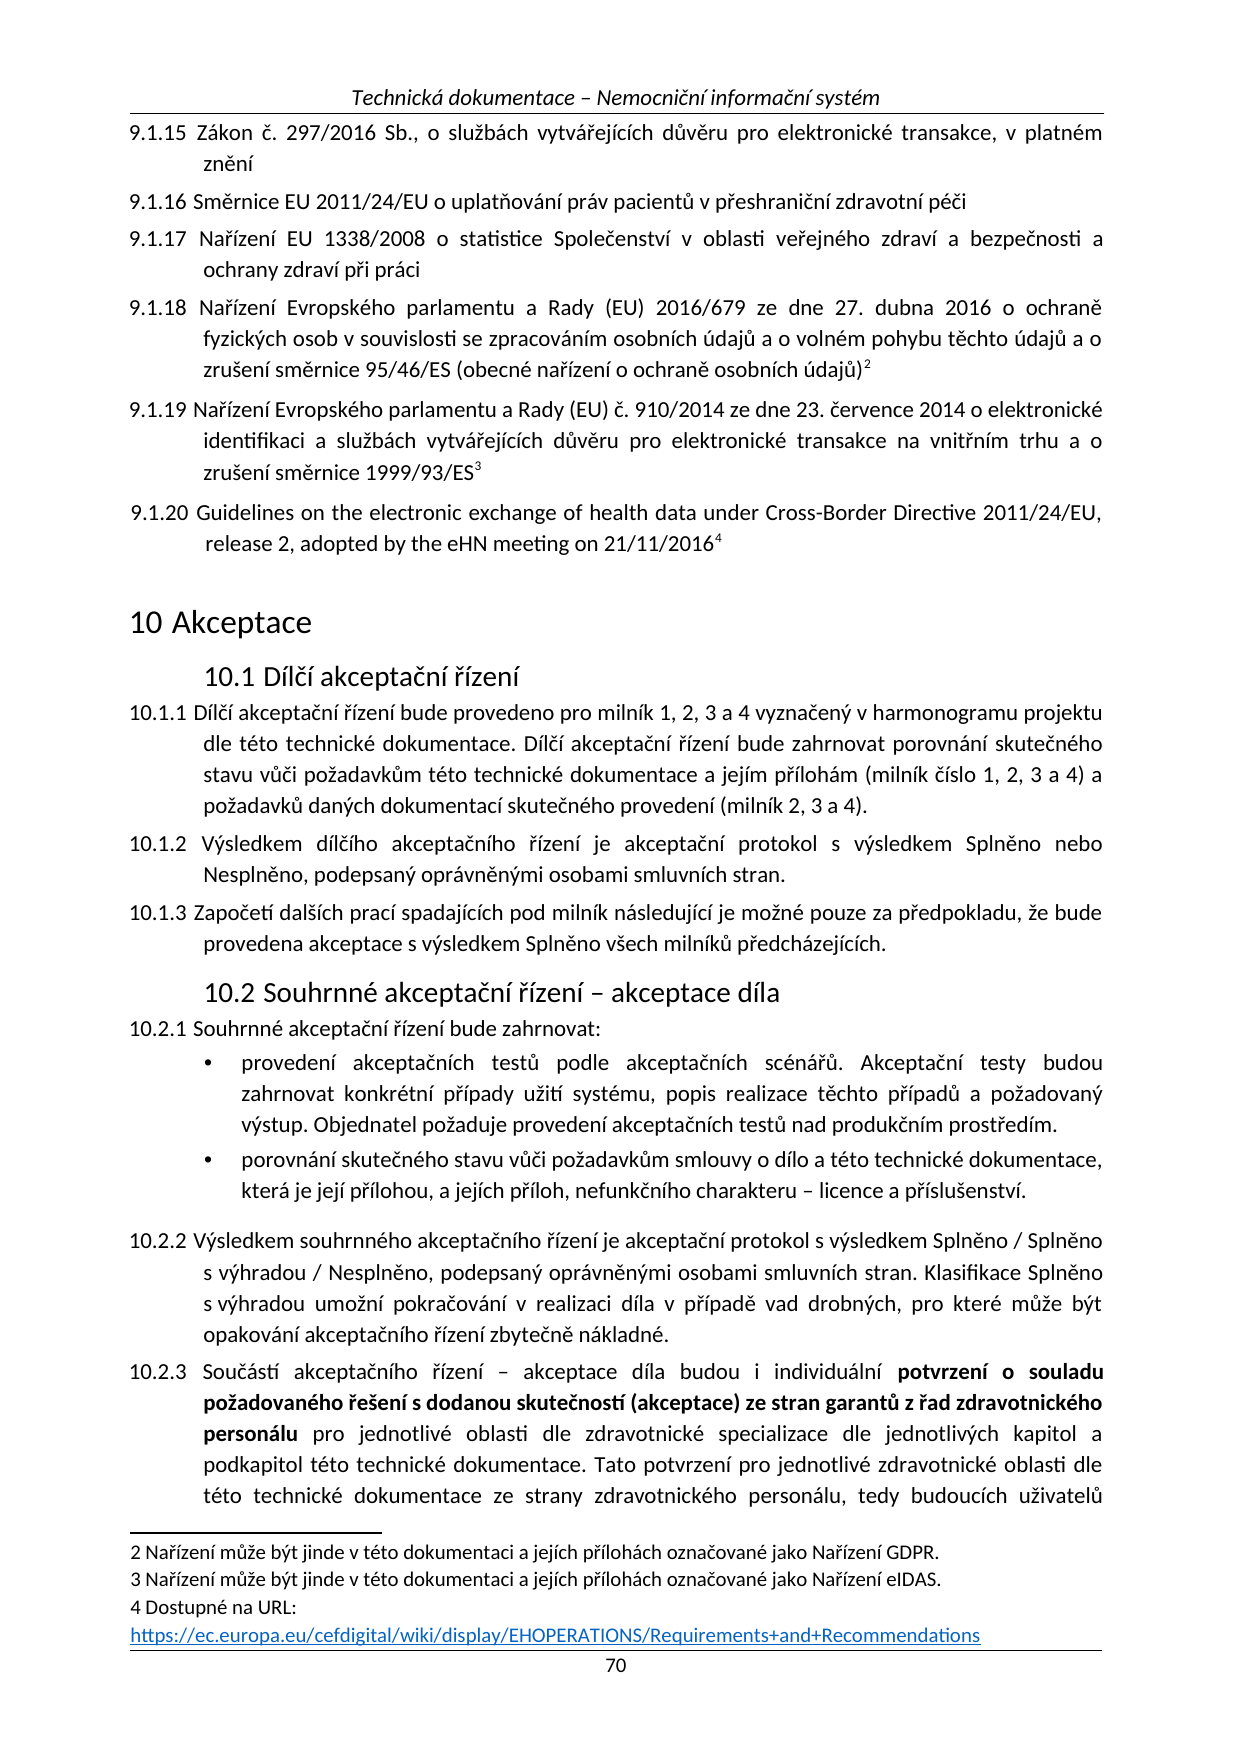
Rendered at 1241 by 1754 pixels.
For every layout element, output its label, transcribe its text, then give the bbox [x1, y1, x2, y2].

text 9.1.18 Nařízení Evropského parlamentu a Rady (EU) 2016/679 ze dne 27. dubna 2016 o ochraně fyzických osob v souvislosti se zpracováním osobních údajů a o volném pohybu těchto údajů a o zrušení směrnice 95/46/ES (obecné nařízení o ochraně osobních údajů) [128, 293, 1104, 383]
text 10.1.3 Započetí dalších prací spadajících pod milník následující je možné pouze za předpokladu, že bude provedena akceptace s výsledkem Splněno všech milníků předcházejících. [128, 898, 1104, 957]
text 10.2.2 Výsledkem souhrnného akceptačního řízení je akceptační protokol s výsledkem Splněno / Splněno s výhradou / Nesplněno, podepsaný oprávněnými osobami smluvních stran. Klasifikace Splněno s výhradou umožní pokračování v realizaci díla v případě vad drobných, pro které může být opakování akceptačního řízení zbytečně nákladné. [128, 1227, 1104, 1348]
subtitle 10.2 Souhrnné akceptační řízení – akceptace díla [203, 974, 1104, 1009]
text 9.1.20 Guidelines on the electronic exchange of health data under Cross-Border Directive 2011/24/EU, release 2, adopted by the eHN meeting on 21/11/2016 [130, 498, 1104, 557]
subtitle 10 Akceptace [128, 601, 1104, 642]
subtitle 10.1 Dílčí akceptační řízení [203, 658, 1104, 694]
text 9.1.16 Směrnice EU 2011/24/EU o uplatňování práv pacientů v přeshraniční zdravotní péči [128, 187, 1104, 215]
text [128, 1357, 1104, 1509]
list porovnání skutečného stavu vůči požadavkům smlouvy o dílo a této technické dokumentace, která je její přílohou, a jejích příloh, nefunkčního charakteru – licence a příslušenství. [204, 1145, 1104, 1204]
text 10.1.2 Výsledkem dílčího akceptačního řízení je akceptační protokol s výsledkem Splněno nebo Nesplněno, podepsaný oprávněnými osobami smluvních stran. [128, 829, 1104, 888]
text 10.1.1 Dílčí akceptační řízení bude provedeno pro milník 1, 2, 3 a 4 vyznačený v harmonogramu projektu dle této technické dokumentace. Dílčí akceptační řízení bude zahrnovat porovnání skutečného stavu vůči požadavkům této technické dokumentace a jejím přílohám (milník číslo 1, 2, 3 a 4) a požadavků daných dokumentací skutečného provedení (milník 2, 3 a 4). [128, 698, 1104, 819]
text 9.1.19 Nařízení Evropského parlamentu a Rady (EU) č. 910/2014 ze dne 23. července 2014 o elektronické identifikaci a službách vytvářejících důvěru pro elektronické transakce na vnitřním trhu a o zrušení směrnice 1999/93/ES [128, 396, 1104, 486]
text 9.1.15 Zákon č. 297/2016 Sb., o službách vytvářejících důvěru pro elektronické transakce, v platném znění [128, 118, 1104, 177]
list provedení akceptačních testů podle akceptačních scénářů. Akceptační testy budou zahrnovat konkrétní případy užití systému, popis realizace těchto případů a požadovaný výstup. Objednatel požaduje provedení akceptačních testů nad produkčním prostředím. [204, 1048, 1104, 1139]
text 10.2.1 Souhrnné akceptační řízení bude zahrnovat: [128, 1014, 1104, 1042]
text 9.1.17 Nařízení EU 1338/2008 o statistice Společenství v oblasti veřejného zdraví a bezpečnosti a ochrany zdraví při práci [128, 224, 1104, 284]
